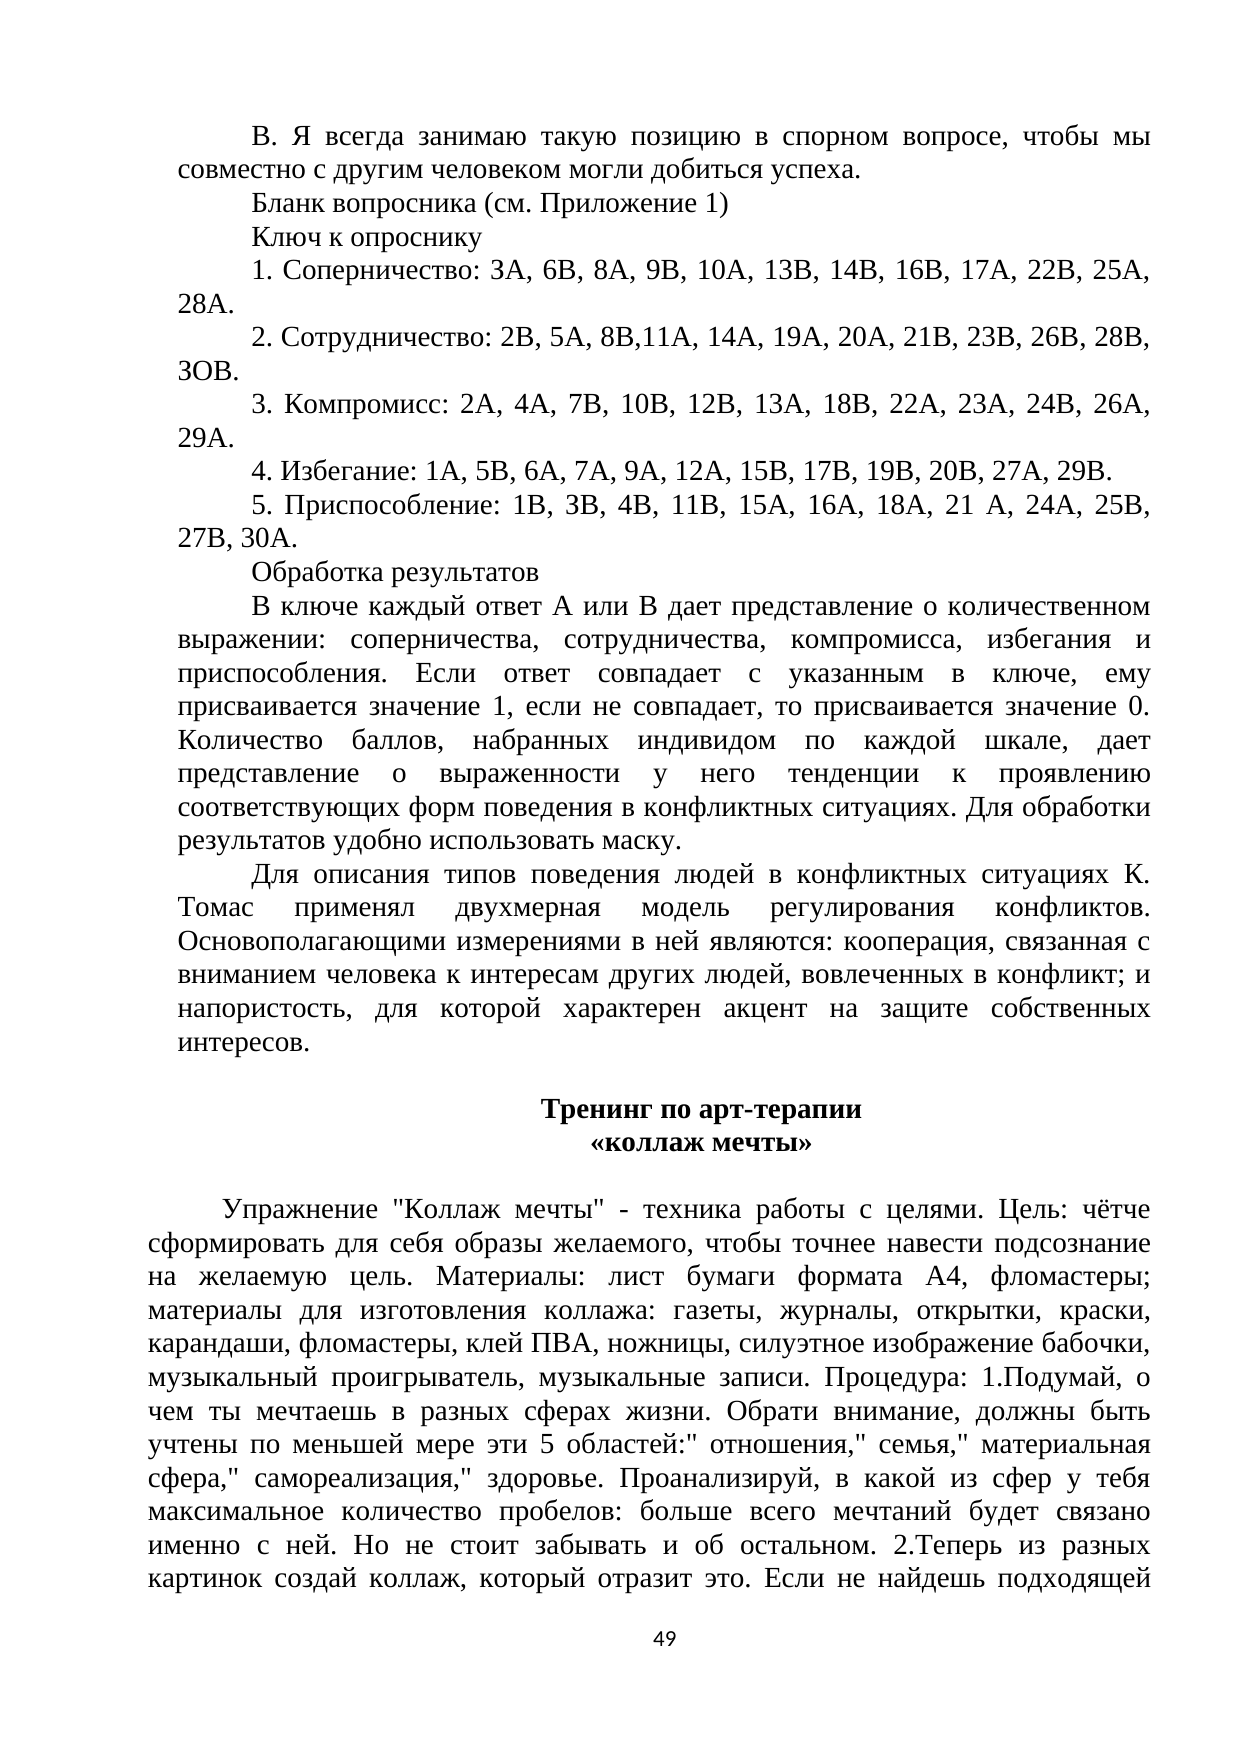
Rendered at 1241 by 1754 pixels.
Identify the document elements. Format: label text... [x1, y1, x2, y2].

text Бланк вопросника (см. Приложение 1) [177, 185, 1152, 219]
text Обработка результатов [177, 554, 1152, 588]
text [148, 1191, 1152, 1594]
text Тренинг по арт-терапии [177, 1091, 1152, 1124]
text В ключе каждый ответ А или В дает представление о количественном выражении: соперничества, сотрудничества, компромисса, избегания и приспособления. Если ответ совпадает с указанным в ключе, ему присваивается значение 1, если не совпадает, то присваивается значение 0. Количество баллов, набранных индивидом по каждой шкале, дает представление о выраженности у него тенденции к проявлению соответствующих форм поведения в конфликтных ситуациях. Для обработки результатов удобно использовать маску. [177, 588, 1152, 856]
text 3. Компромисс: 2А, 4А, 7В, 10В, 12В, 13А, 18В, 22А, 23А, 24В, 26А, 29А. [177, 386, 1152, 453]
text Для описания типов поведения людей в конфликтных ситуациях К. Томас применял двухмерная модель регулирования конфликтов. Основополагающими измерениями в ней являются: кооперация, связанная с вниманием человека к интересам других людей, вовлеченных в конфликт; и напористость, для которой характерен акцент на защите собственных интересов. [177, 856, 1152, 1057]
text «коллаж мечты» [177, 1124, 1152, 1158]
text 4. Избегание: 1А, 5В, 6А, 7А, 9А, 12А, 15В, 17В, 19В, 20В, 27А, 29В. [177, 453, 1152, 487]
text 1. Соперничество: ЗА, 6В, 8А, 9В, 10А, 13В, 14В, 16В, 17А, 22В, 25А, 28А. [177, 252, 1152, 319]
text В. Я всегда занимаю такую позицию в спорном вопросе, чтобы мы совместно с другим человеком могли добиться успеха. [177, 118, 1152, 185]
text 2. Сотрудничество: 2В, 5А, 8В,11А, 14А, 19А, 20А, 21В, 23В, 26В, 28В, ЗОВ. [177, 319, 1152, 386]
text Ключ к опроснику [177, 219, 1152, 252]
text 5. Приспособление: 1В, ЗВ, 4В, 11В, 15А, 16А, 18А, 21 А, 24А, 25В, 27В, 30А. [177, 487, 1152, 554]
